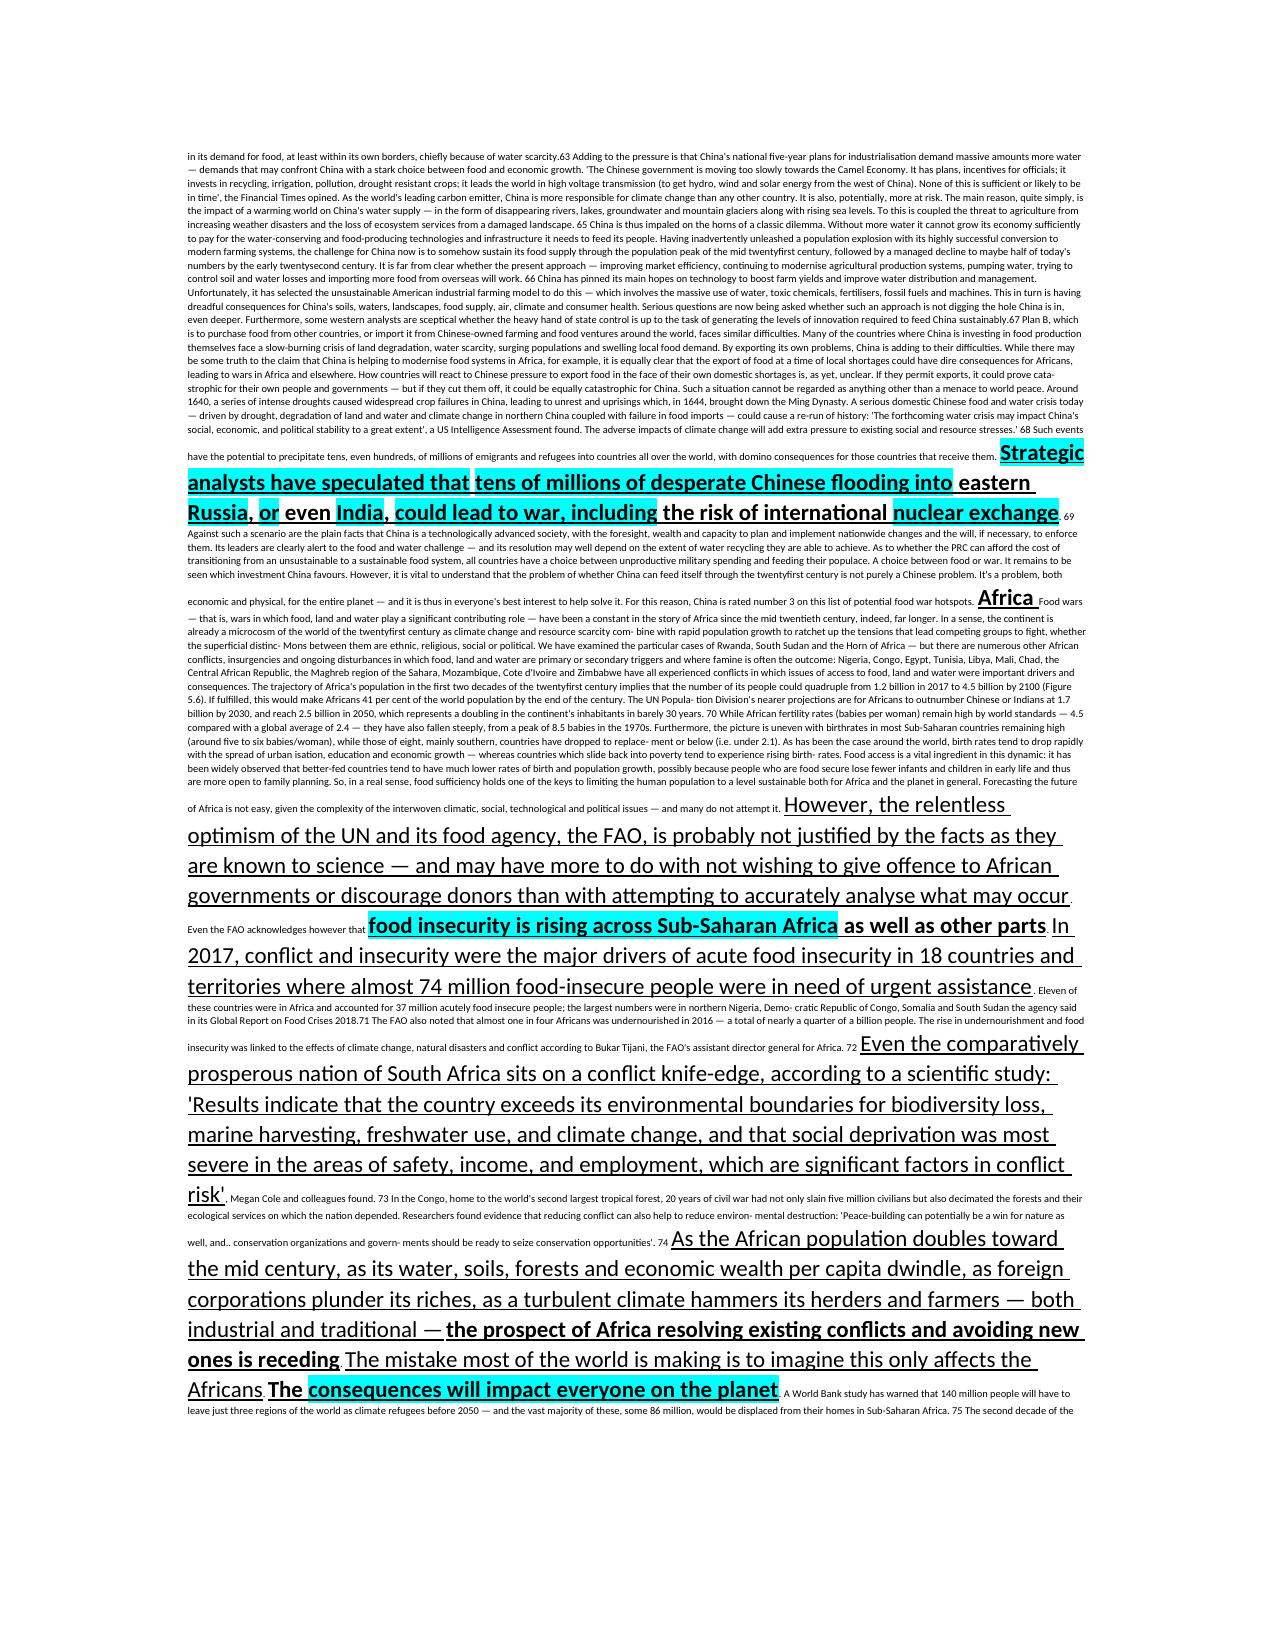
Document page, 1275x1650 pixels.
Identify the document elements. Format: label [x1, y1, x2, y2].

text [187, 150, 1087, 1417]
